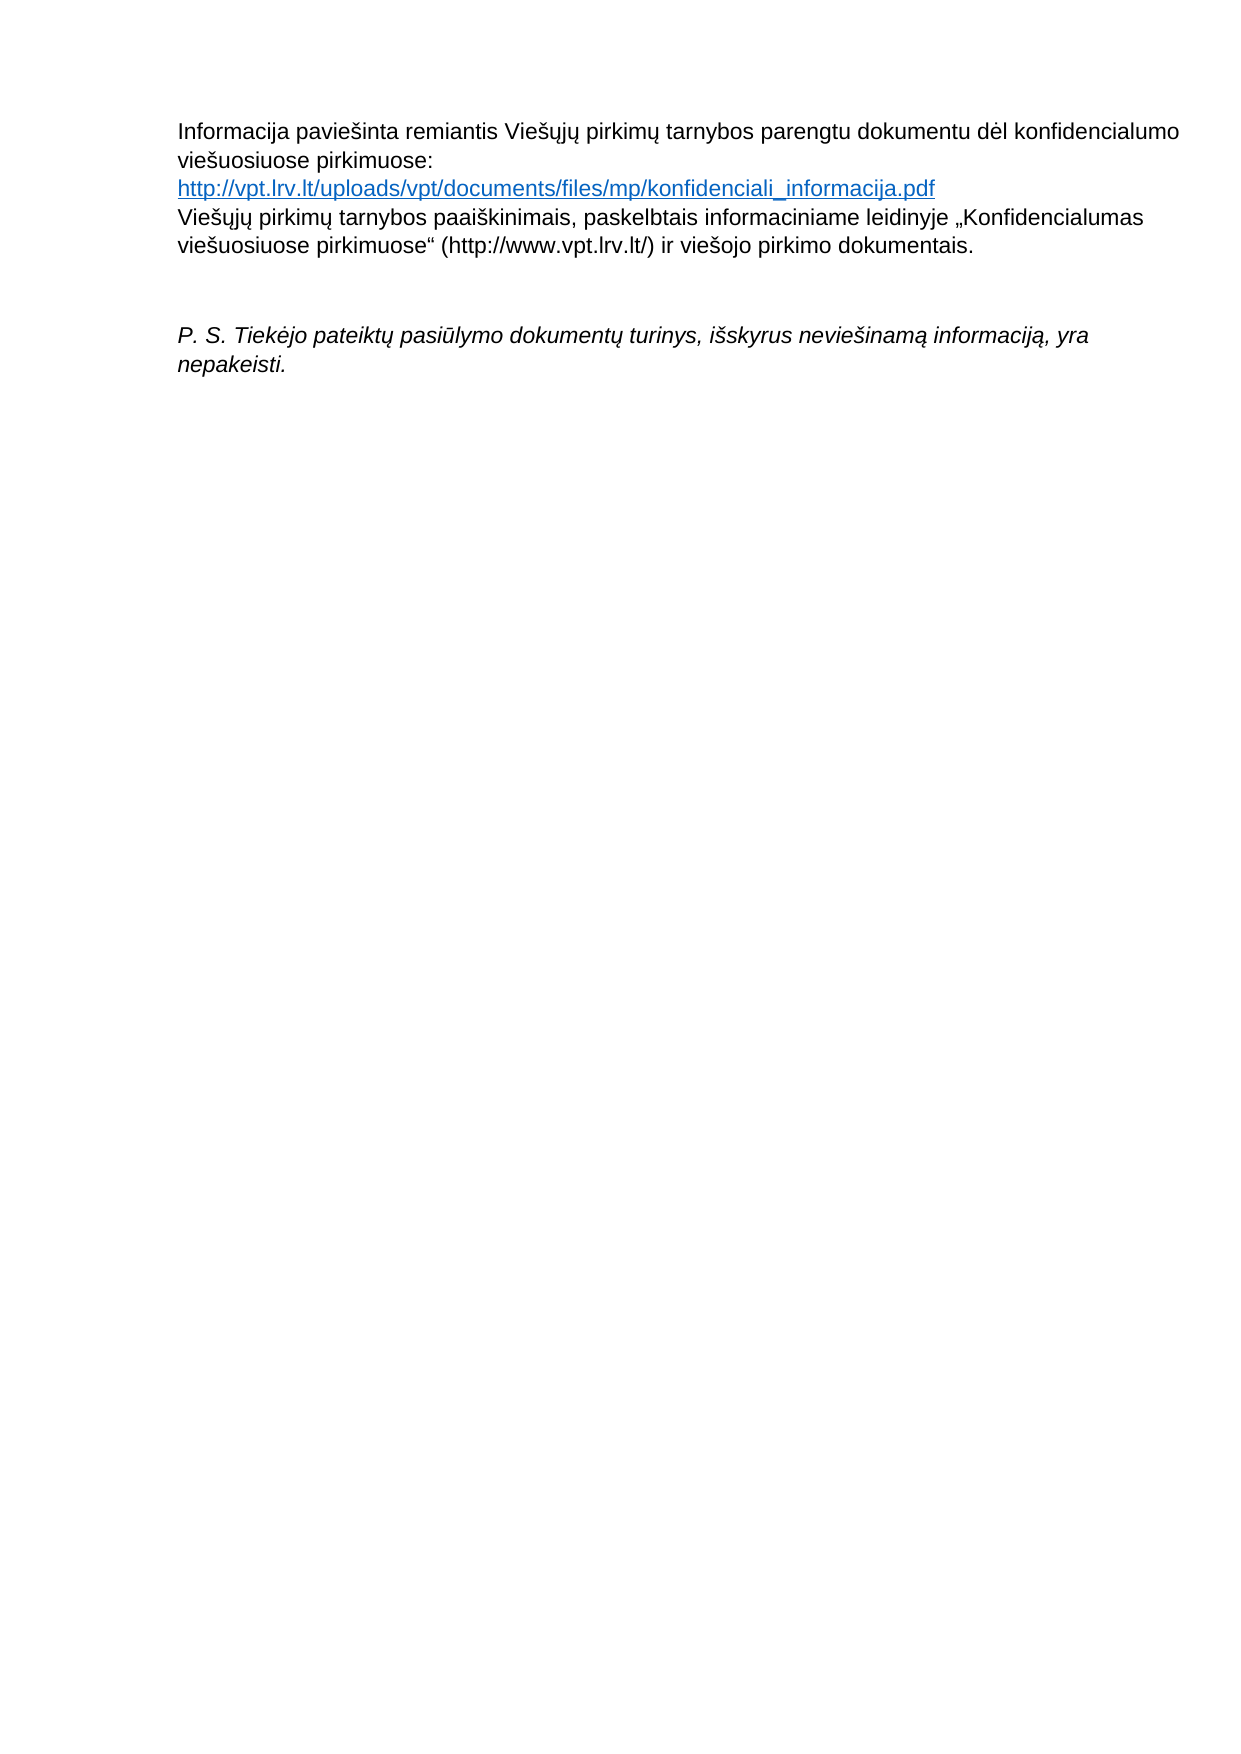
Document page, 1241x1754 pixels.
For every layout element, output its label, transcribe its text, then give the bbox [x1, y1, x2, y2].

text Viešųjų pirkimų tarnybos paaiškinimais, paskelbtais informaciniame leidinyje „Konfidencialumas viešuosiuose pirkimuose“ (http://www.vpt.lrv.lt/) ir viešojo pirkimo dokumentais. [177, 203, 1181, 258]
text P. S. Tiekėjo pateiktų pasiūlymo dokumentų turinys, išskyrus neviešinamą informaciją, yra nepakeisti. [177, 322, 1181, 377]
text Informacija paviešinta remiantis Viešųjų pirkimų tarnybos parengtu dokumentu dėl konfidencialumo viešuosiuose pirkimuose: http://vpt.lrv.lt/uploads/vpt/documents/files/mp/konfidenciali_informacija.pdf [177, 118, 1181, 201]
